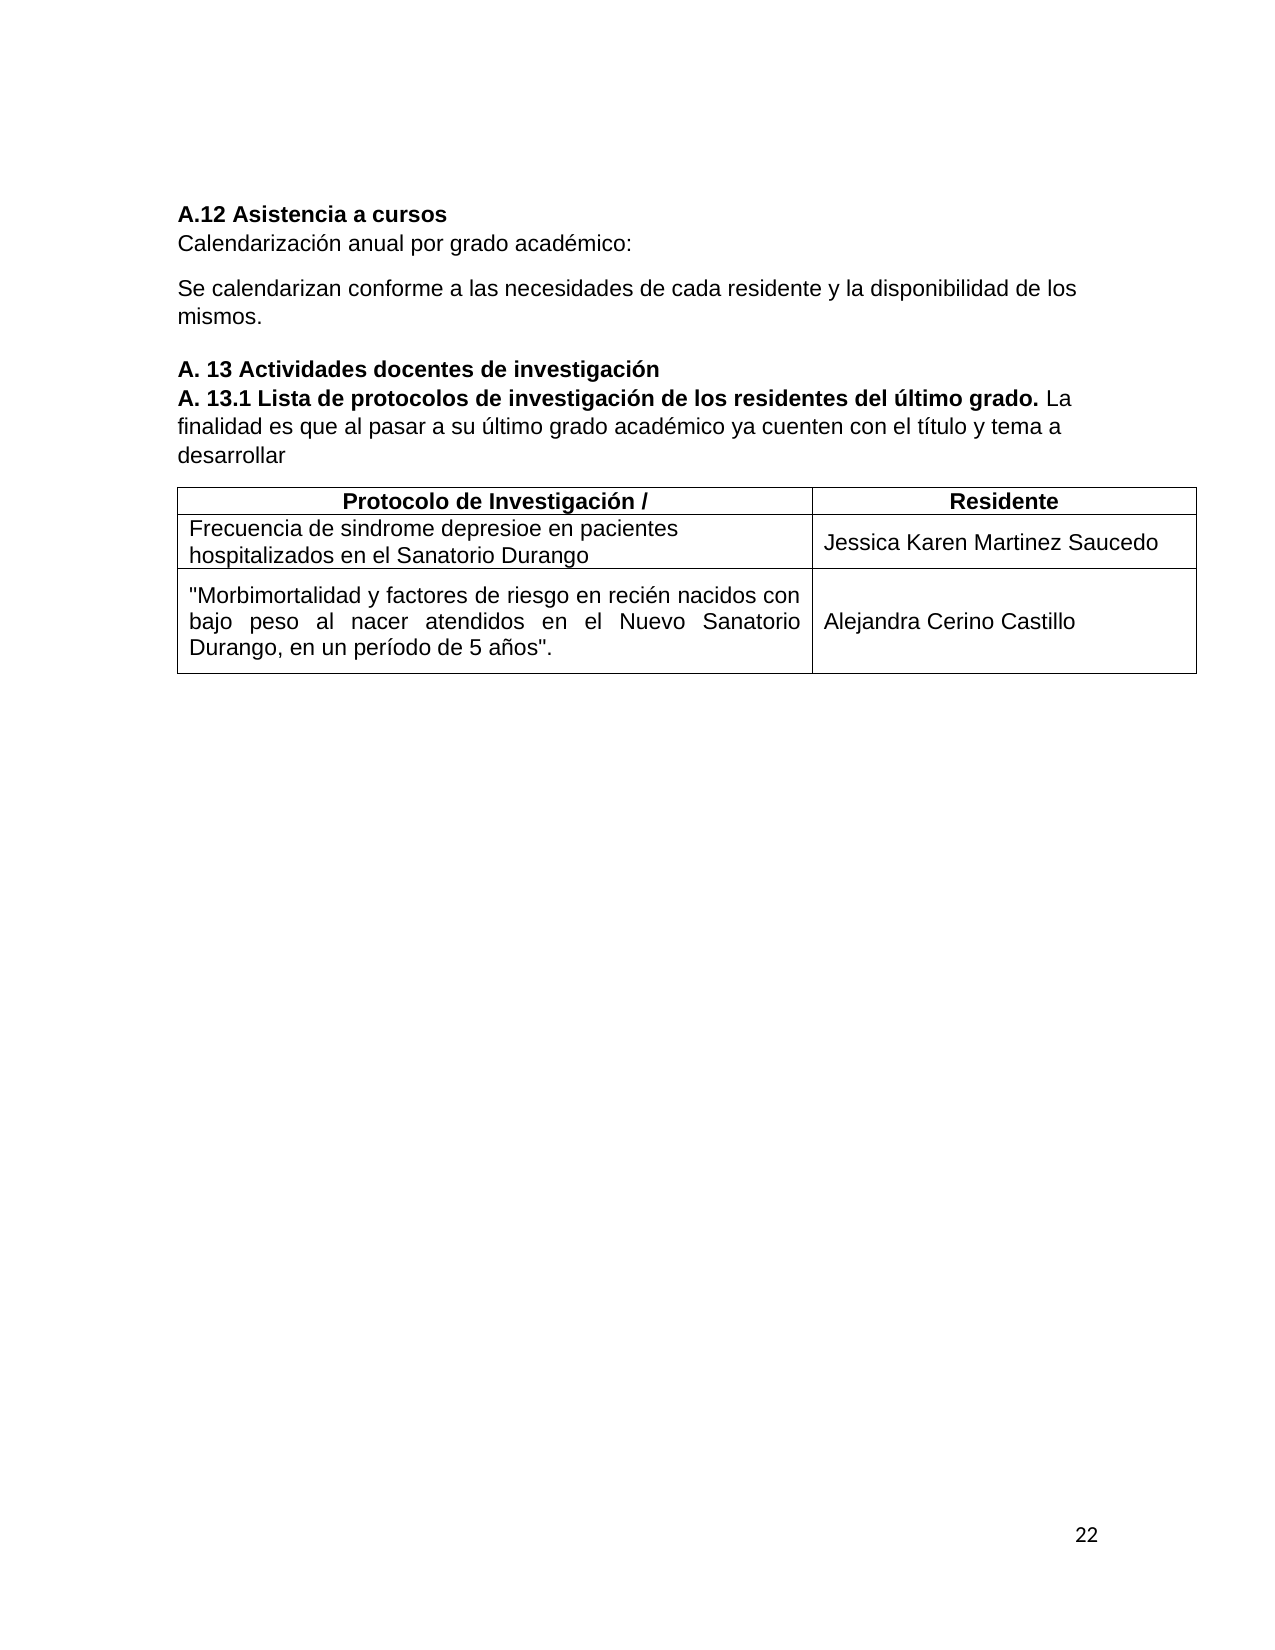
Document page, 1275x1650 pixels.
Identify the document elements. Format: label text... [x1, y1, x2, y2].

text A. 13.1 Lista de protocolos de investigación de los residentes del último grado. La finalidad es que al pasar a su último grado académico ya cuenten con el título y tema a desarrollar [177, 385, 1098, 468]
text A.12 Asistencia a cursos [177, 201, 1098, 227]
table_header Protocolo de Investigación / [178, 488, 812, 514]
table_cell "Morbimortalidad y factores de riesgo en recién nacidos con bajo peso al nacer atendidos en el Nuevo Sanatorio Durango, en un período de 5 años". [178, 569, 812, 673]
table_cell Alejandra Cerino Castillo [813, 569, 1196, 673]
text Calendarización anual por grado académico: [177, 229, 1098, 256]
text Se calendarizan conforme a las necesidades de cada residente y la disponibilidad de los mismos. [177, 274, 1098, 329]
table_header Residente [813, 488, 1196, 514]
table_cell Jessica Karen Martinez Saucedo [813, 515, 1196, 568]
table_cell Frecuencia de sindrome depresioe en pacientes hospitalizados en el Sanatorio Durango [178, 515, 812, 568]
text A. 13 Actividades docentes de investigación [177, 356, 1098, 383]
